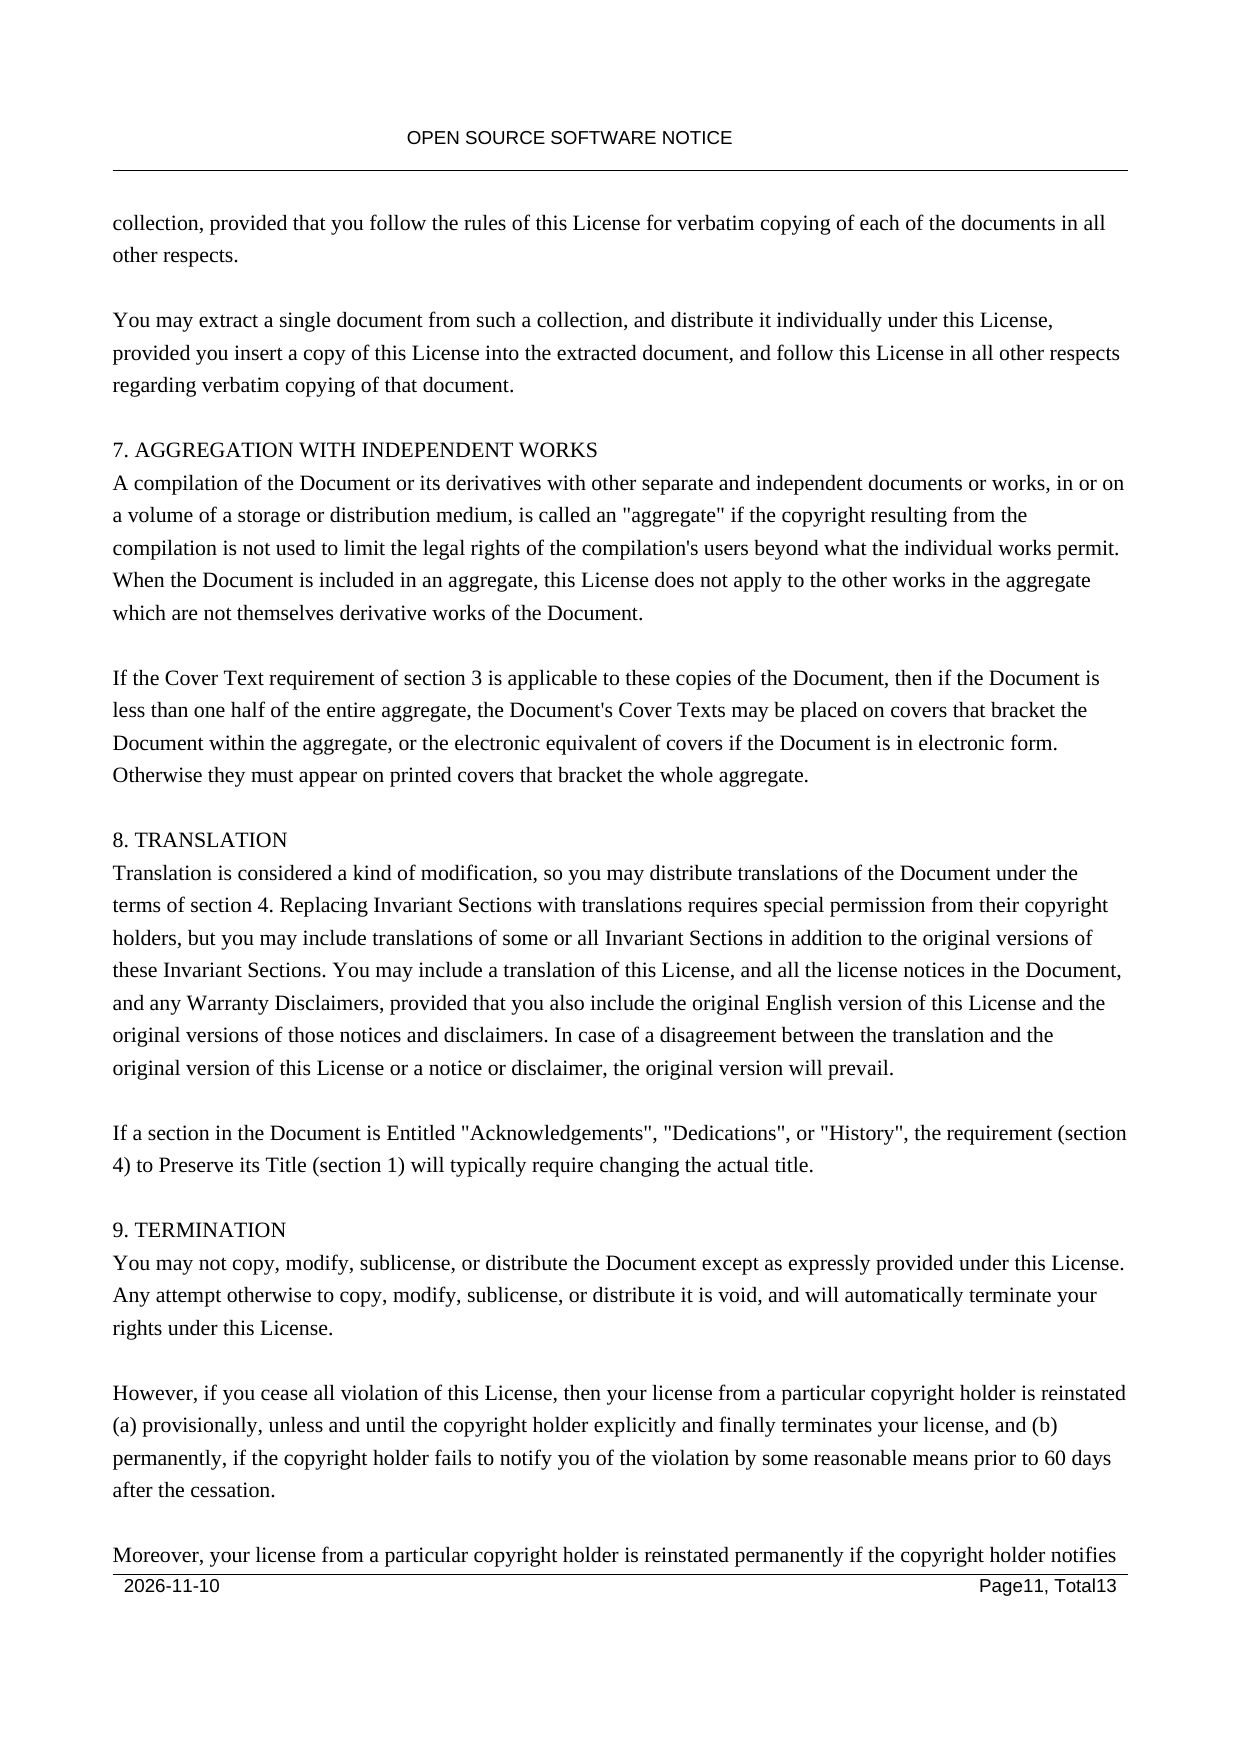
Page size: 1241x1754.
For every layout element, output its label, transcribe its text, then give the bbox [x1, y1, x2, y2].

text 9. TERMINATION [112, 1214, 1128, 1246]
text Translation is considered a kind of modification, so you may distribute translations of the Document under the terms of section 4. Replacing Invariant Sections with translations requires special permission from their copyright holders, but you may include translations of some or all Invariant Sections in addition to the original versions of these Invariant Sections. You may include a translation of this License, and all the license notices in the Document, and any Warranty Disclaimers, provided that you also include the original English version of this License and the original versions of those notices and disclaimers. In case of a disagreement between the translation and the original version of this License or a notice or disclaimer, the original version will prevail. [112, 856, 1128, 1084]
text If a section in the Document is Entitled "Acknowledgements", "Dedications", or "History", the requirement (section 4) to Preserve its Title (section 1) will typically require changing the actual title. [112, 1116, 1128, 1181]
text 7. AGGREGATION WITH INDEPENDENT WORKS [112, 434, 1128, 466]
text A compilation of the Document or its derivatives with other separate and independent documents or works, in or on a volume of a storage or distribution medium, is called an "aggregate" if the copyright resulting from the compilation is not used to limit the legal rights of the compilation's users beyond what the individual works permit. When the Document is included in an aggregate, this License does not apply to the other works in the aggregate which are not themselves derivative works of the Document. [112, 466, 1128, 629]
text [112, 1539, 1128, 1571]
text However, if you cease all violation of this License, then your license from a particular copyright holder is reinstated (a) provisionally, unless and until the copyright holder explicitly and finally terminates your license, and (b) permanently, if the copyright holder fails to notify you of the violation by some reasonable means prior to 60 days after the cessation. [112, 1376, 1128, 1506]
text You may extract a single document from such a collection, and distribute it individually under this License, provided you insert a copy of this License into the extracted document, and follow this License in all other respects regarding verbatim copying of that document. [112, 304, 1128, 401]
text If the Cover Text requirement of section 3 is applicable to these copies of the Document, then if the Document is less than one half of the entire aggregate, the Document's Cover Texts may be placed on covers that bracket the Document within the aggregate, or the electronic equivalent of covers if the Document is in electronic form. Otherwise they must appear on printed covers that bracket the whole aggregate. [112, 661, 1128, 791]
text 8. TRANSLATION [112, 824, 1128, 856]
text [112, 206, 1128, 271]
text You may not copy, modify, sublicense, or distribute the Document except as expressly provided under this License. Any attempt otherwise to copy, modify, sublicense, or distribute it is void, and will automatically terminate your rights under this License. [112, 1246, 1128, 1344]
